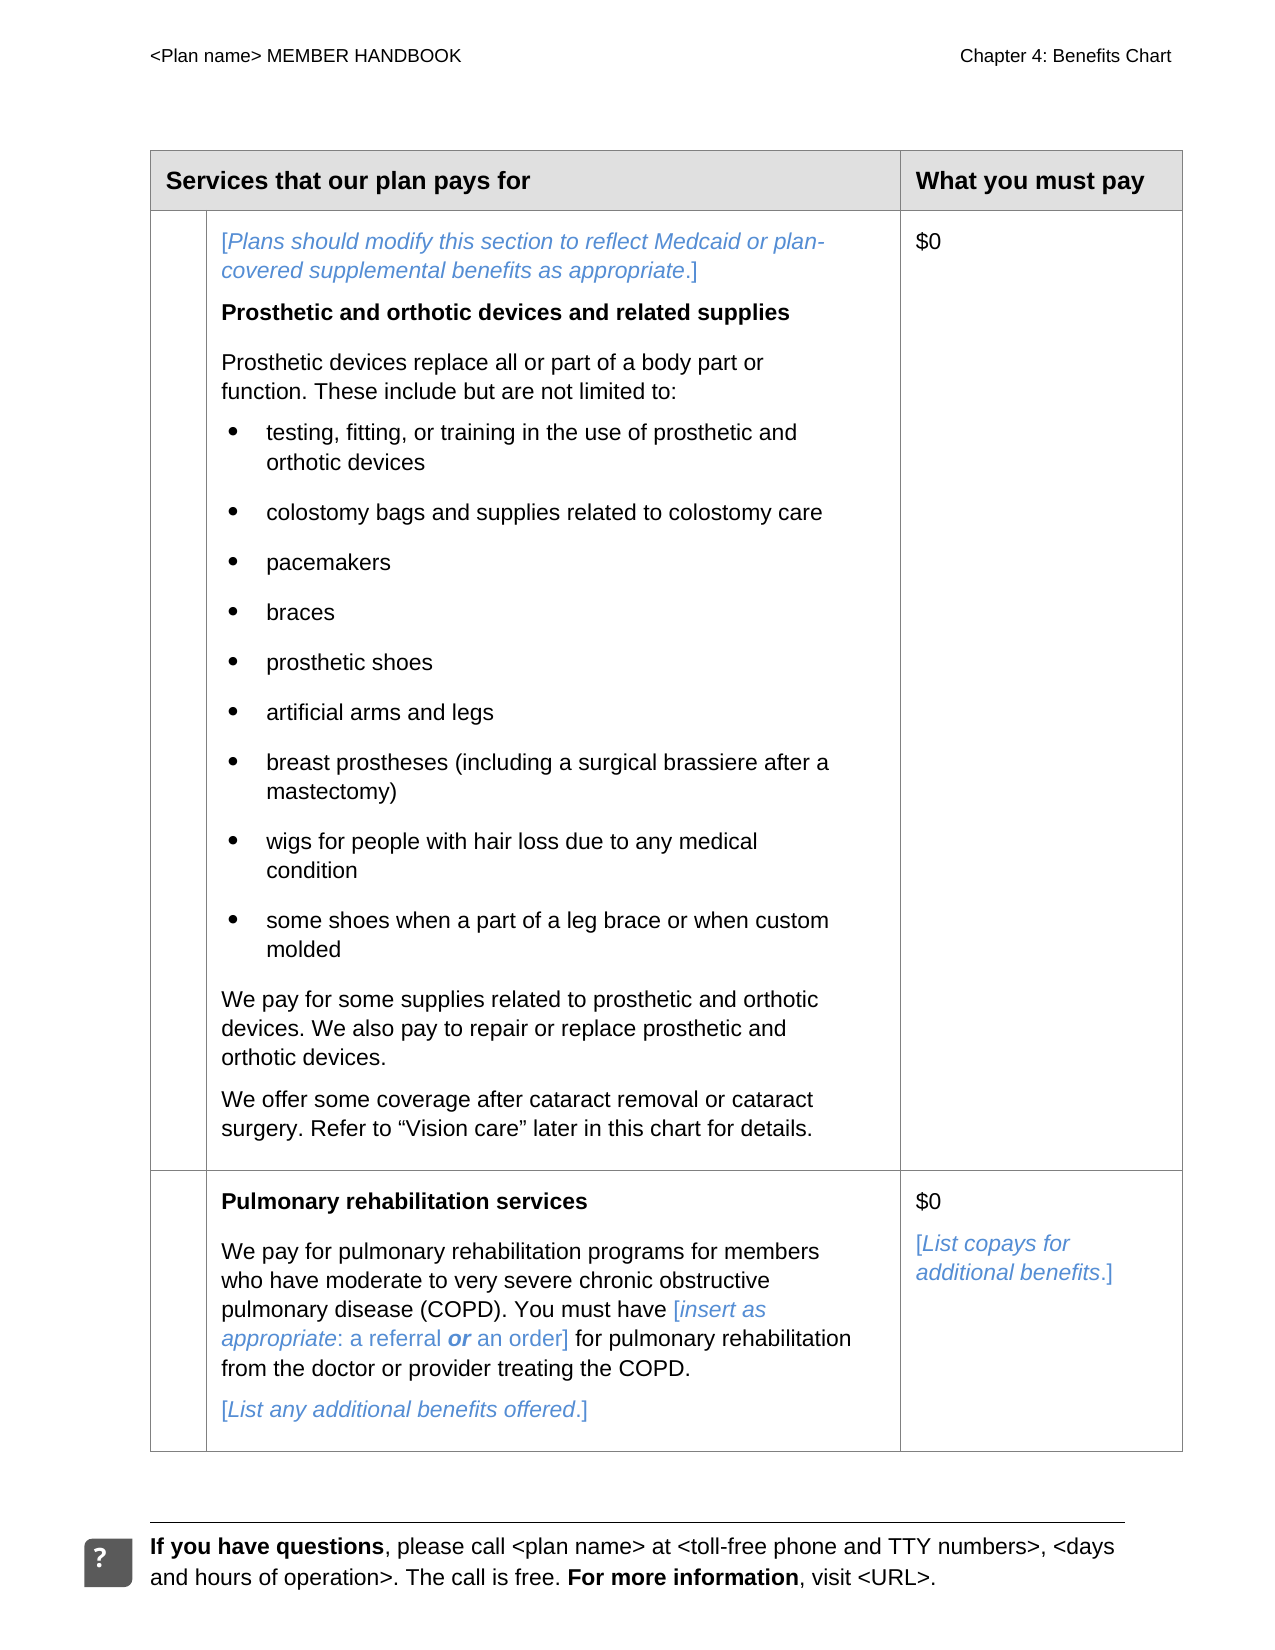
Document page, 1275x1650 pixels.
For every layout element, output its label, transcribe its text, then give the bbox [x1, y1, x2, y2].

table_cell $0 [901, 211, 1182, 1170]
table_cell [Plans should modify this section to reflect Medcaid or plan-covered supplemental benefits as appropriate.] Prosthetic and orthotic devices and related supplies Prosthetic devices replace all or part of a body part or function. These include but are not limited to: testing, fitting, or training in the use of prosthetic and orthotic devices colostomy bags and supplies related to colostomy care pacemakers braces prosthetic shoes artificial arms and legs breast prostheses (including a surgical brassiere after a mastectomy) wigs for people with hair loss due to any medical condition some shoes when a part of a leg brace or when custom molded We pay for some supplies related to prosthetic and orthotic devices. We also pay to repair or replace prosthetic and orthotic devices. We offer some coverage after cataract removal or cataract surgery. Refer to “Vision care” later in this chart for details. [207, 211, 900, 1170]
table_cell [151, 211, 206, 1170]
table_header Services that our plan pays for [151, 151, 900, 210]
table_cell Pulmonary rehabilitation services We pay for pulmonary rehabilitation programs for members who have moderate to very severe chronic obstructive pulmonary disease (COPD). You must have [insert as appropriate: a referral or an order] for pulmonary rehabilitation from the doctor or provider treating the COPD. [List any additional benefits offered.] [207, 1171, 900, 1451]
table_cell [151, 1171, 206, 1451]
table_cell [901, 1171, 1182, 1451]
table_header What you must pay [901, 151, 1182, 210]
